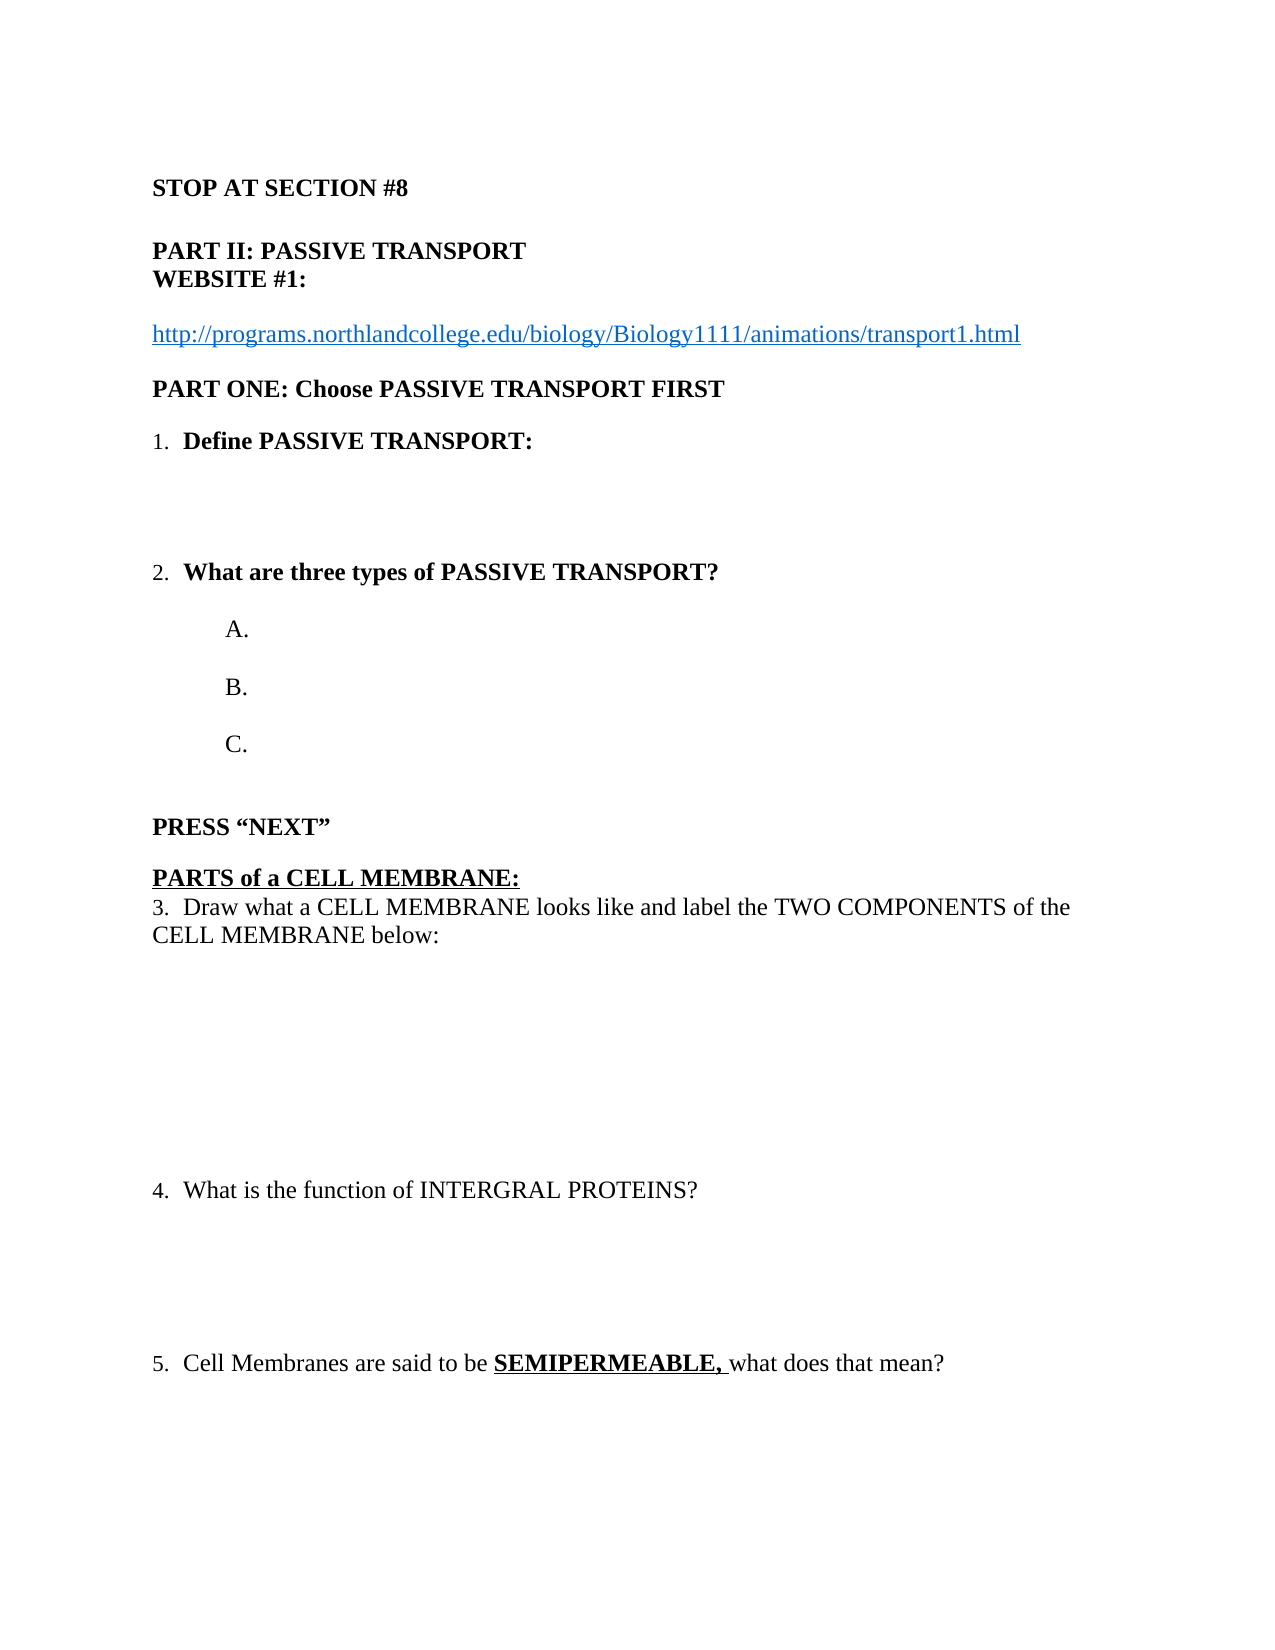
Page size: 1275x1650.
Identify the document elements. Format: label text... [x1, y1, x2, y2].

text http://programs.northlandcollege.edu/biology/Biology1111/animations/transport1.html [152, 319, 1125, 348]
subtitle PART ONE: Choose PASSIVE TRANSPORT FIRST [152, 376, 1125, 403]
text PRESS “NEXT” [152, 817, 1125, 840]
list What is the function of INTERGRAL PROTEINS? [152, 1129, 1125, 1215]
text A. [225, 592, 1125, 649]
text PARTS of a CELL MEMBRANE: [152, 863, 1125, 892]
text B. [225, 649, 1125, 707]
list Cell Membranes are said to be SEMIPERMEABLE, what does that mean? [152, 1302, 1014, 1388]
text STOP AT SECTION #8 [152, 150, 1125, 207]
list Draw what a CELL MEMBRANE looks like and label the TWO COMPONENTS of the CELL MEMBRANE below: [152, 892, 1098, 950]
subtitle What are three types of PASSIVE TRANSPORT? [152, 534, 1125, 592]
subtitle Define PASSIVE TRANSPORT: [259, 431, 1125, 454]
text WEBSITE #1: [152, 266, 1125, 292]
text PART II: PASSIVE TRANSPORT [152, 235, 1125, 266]
text C. [225, 707, 1125, 764]
